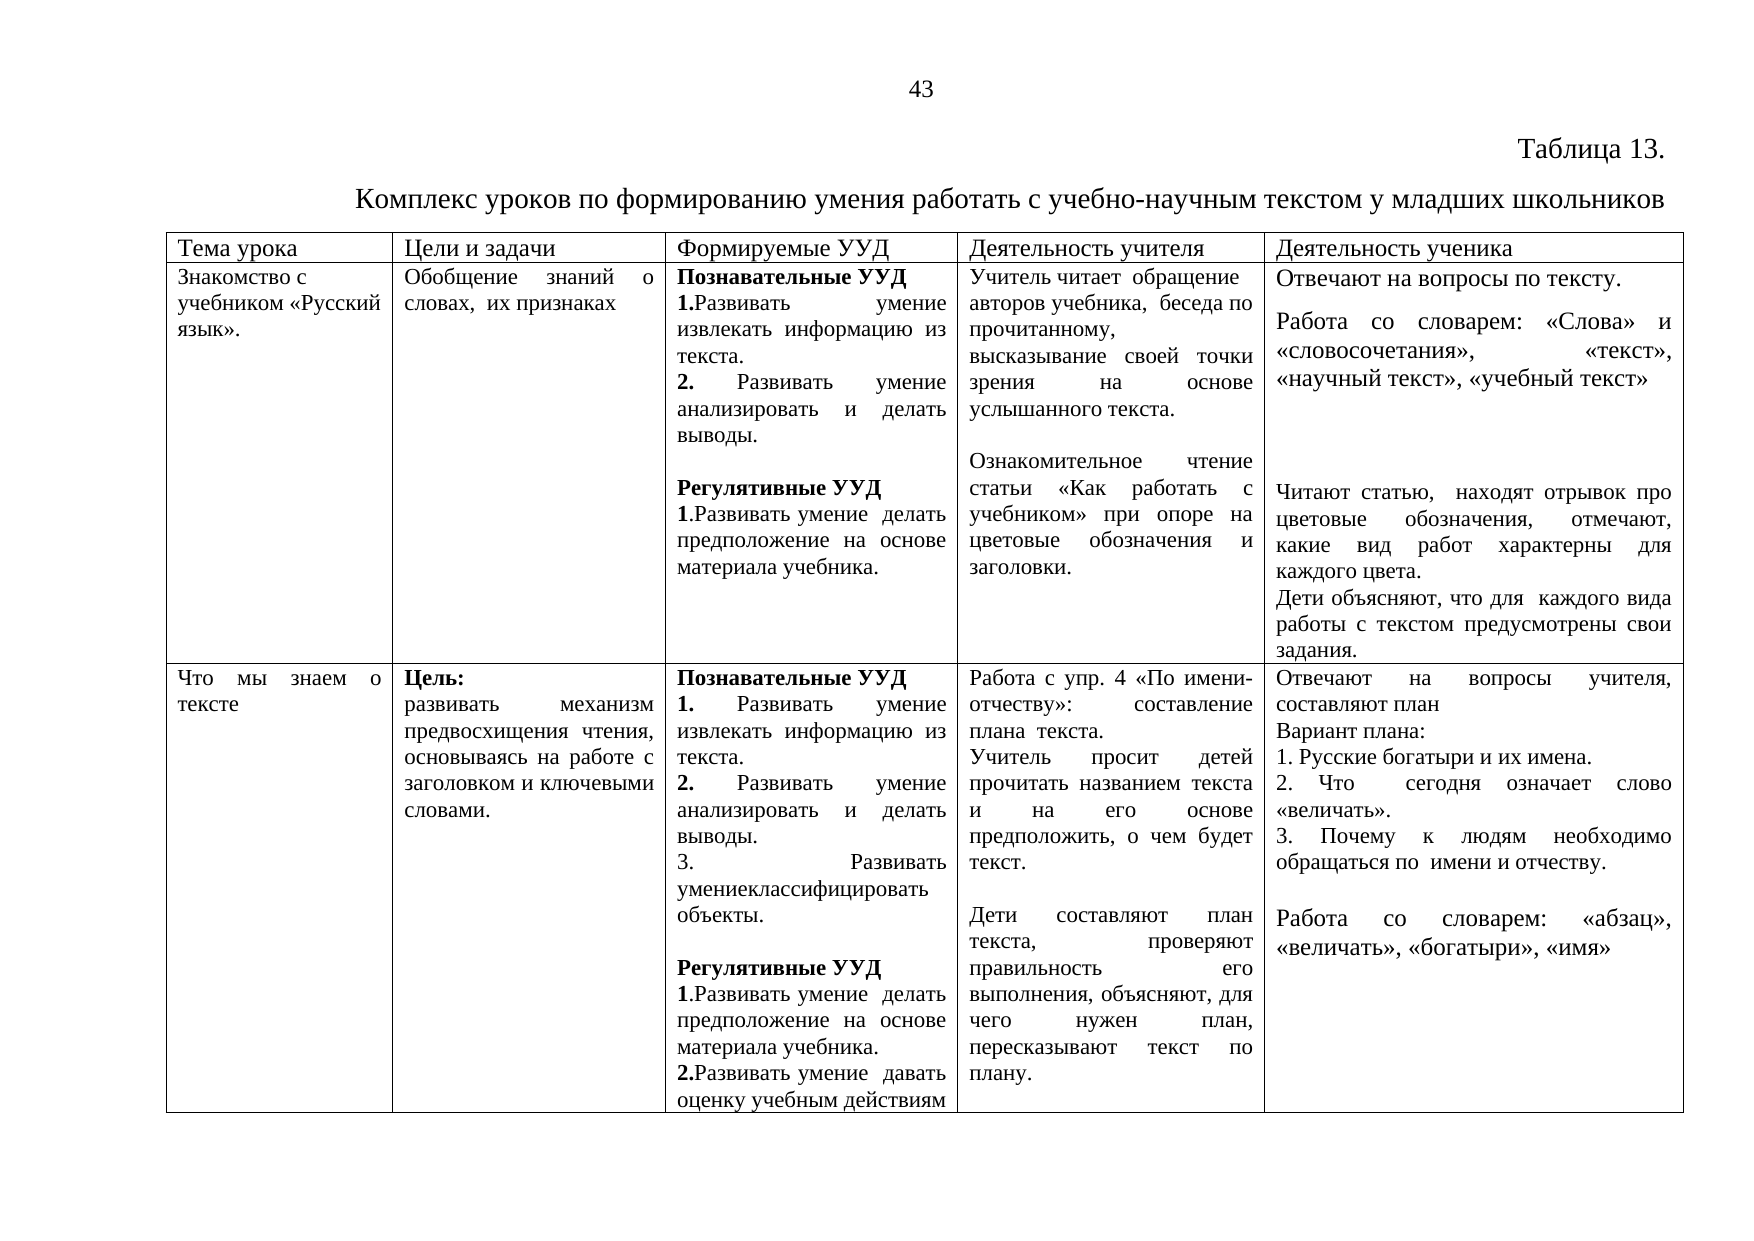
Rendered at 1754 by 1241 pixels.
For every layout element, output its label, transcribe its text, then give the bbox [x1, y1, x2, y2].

table_cell Обобщение знаний о словах, их признаках [393, 263, 665, 663]
table_cell Познавательные УУД 1.Развивать умение извлекать информацию из текста. 2. Развивать умение анализировать и делать выводы. Регулятивные УУД 1.Развивать умение делать предположение на основе материала учебника. [666, 263, 957, 663]
table_header Цели и задачи [393, 233, 665, 262]
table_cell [393, 664, 665, 1112]
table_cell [666, 664, 957, 1112]
table_header Деятельность ученика [1265, 233, 1683, 262]
table_cell Учитель читает обращение авторов учебника, беседа по прочитанному, высказывание своей точки зрения на основе услышанного текста. Ознакомительное чтение статьи «Как работать с учебником» при опоре на цветовые обозначения и заголовки. [958, 263, 1264, 663]
table_cell Знакомство с учебником «Русский язык». [167, 263, 392, 663]
table_header Формируемые УУД [666, 233, 957, 262]
text Таблица 13. [177, 131, 1665, 165]
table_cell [167, 664, 392, 1112]
table_cell Отвечают на вопросы по тексту. Работа со словарем: «Слова» и «словосочетания», «текст», «научный текст», «учебный текст» Читают статью, находят отрывок про цветовые обозначения, отмечают, какие вид работ характерны для каждого цвета. Дети объясняют, что для каждого вида работы с текстом предусмотрены свои задания. [1265, 263, 1683, 663]
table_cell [958, 664, 1264, 1112]
table_header Деятельность учителя [958, 233, 1264, 262]
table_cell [1265, 664, 1683, 1112]
table_header Тема урока [167, 233, 392, 262]
text Комплекс уроков по формированию умения работать с учебно-научным текстом у младших школьников [177, 182, 1665, 215]
